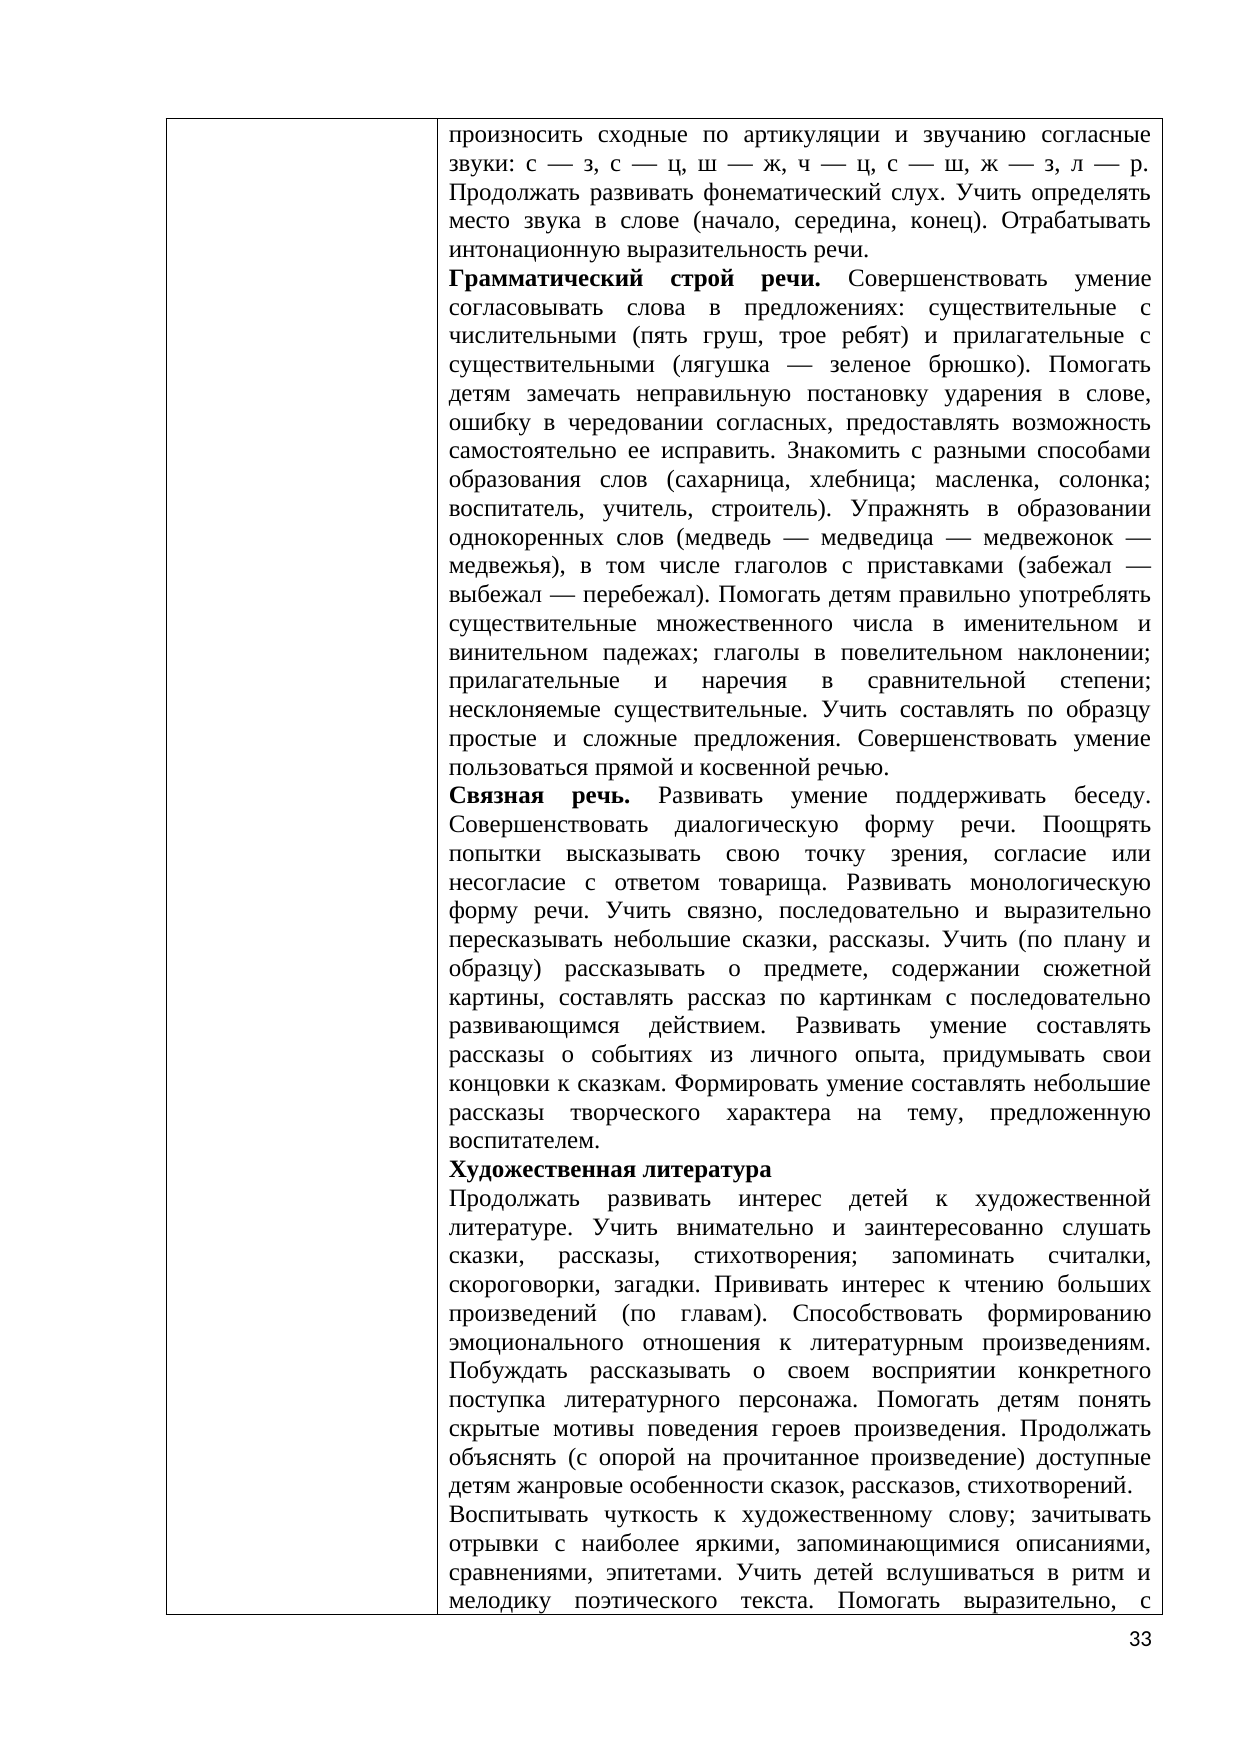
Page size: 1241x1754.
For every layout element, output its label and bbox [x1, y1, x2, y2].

table_header [167, 119, 437, 1614]
table_header [438, 119, 1162, 1614]
